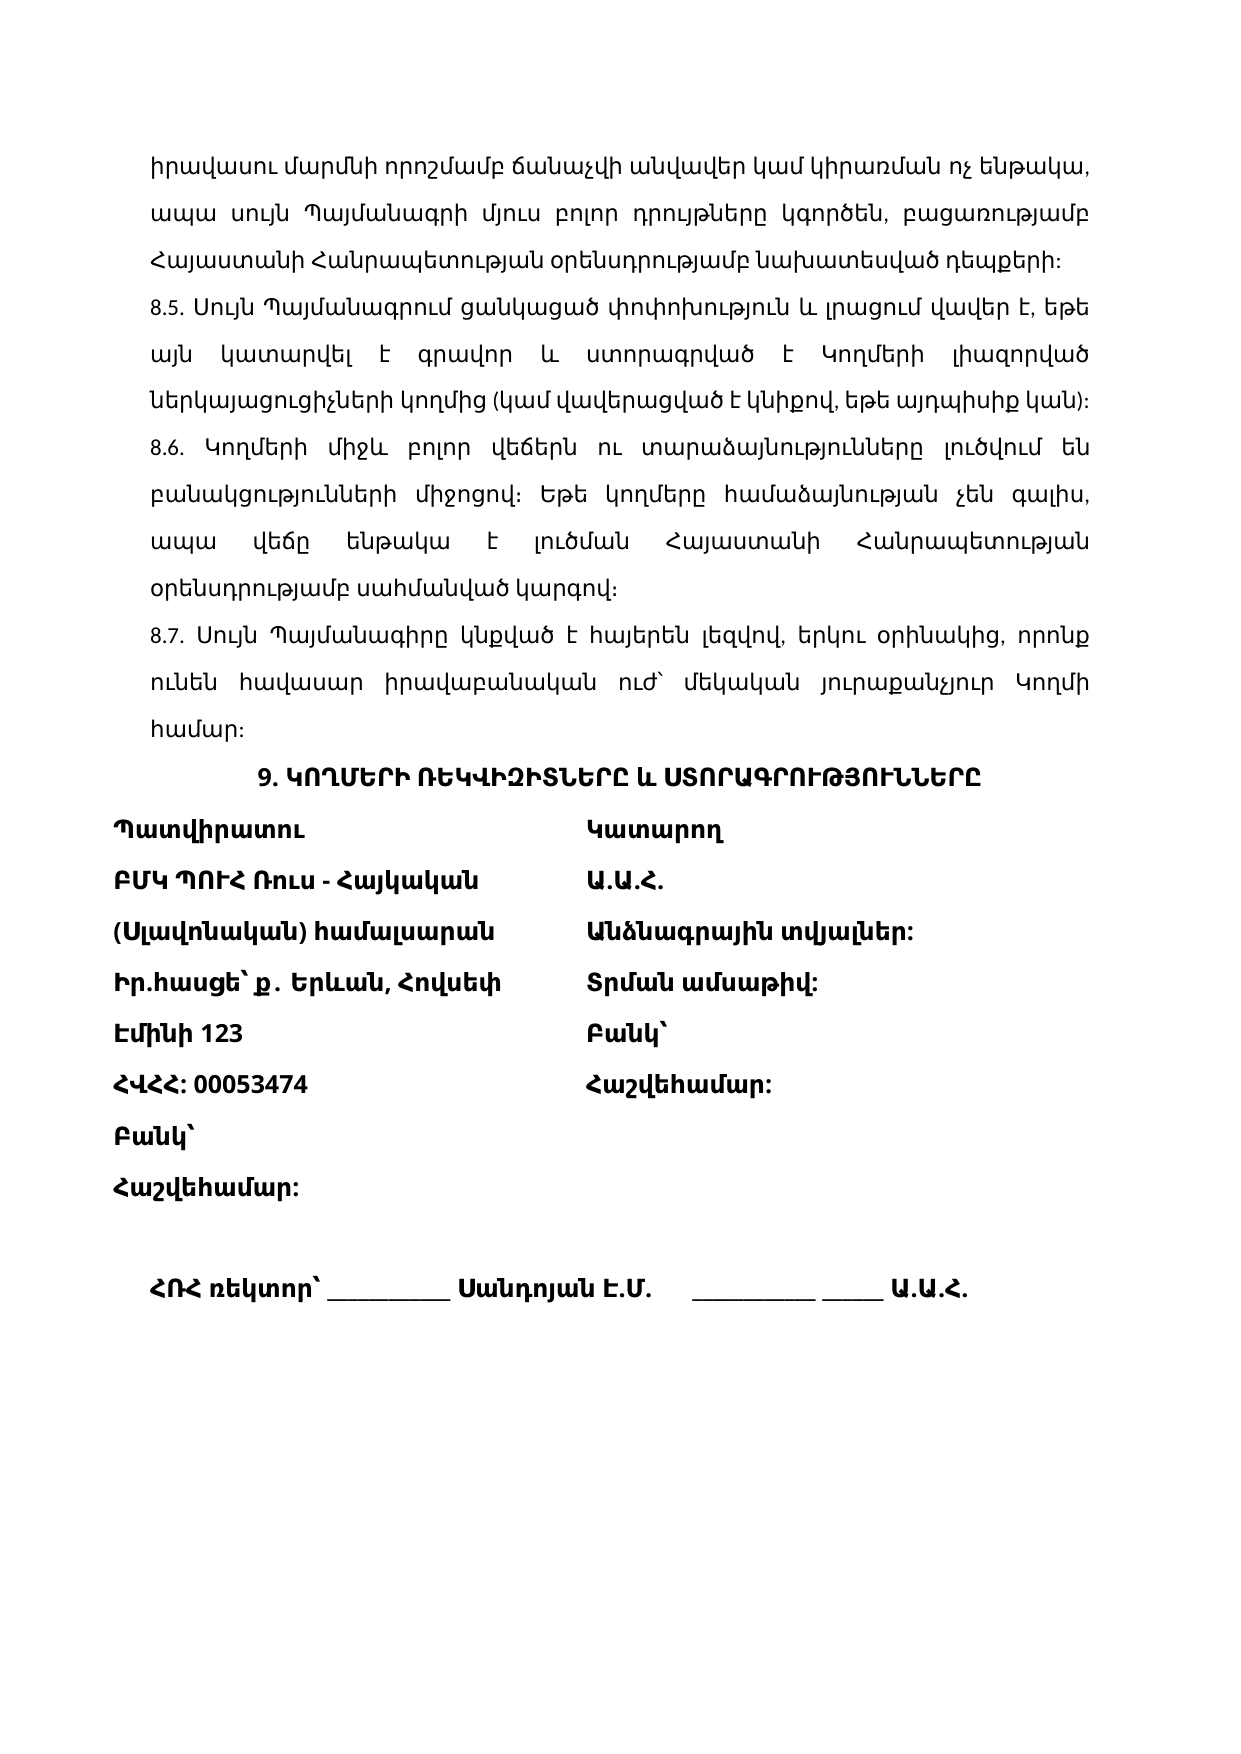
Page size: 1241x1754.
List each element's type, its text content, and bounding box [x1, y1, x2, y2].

text 9. ԿՈՂՄԵՐԻ ՌԵԿՎԻԶԻՏՆԵՐԸ և ՍՏՈՐԱԳՐՈՒԹՅՈՒՆՆԵՐԸ [150, 759, 1090, 793]
text 8.5. Սույն Պայմանագրում ցանկացած փոփոխություն և լրացում վավեր է, եթե այն կատարվել է գրավոր և ստորագրված է Կողմերի լիազորված ներկայացուցիչների կողմից (կամ վավերացված է կնիքով, եթե այդպիսիք կան): [150, 291, 1090, 416]
text 8.6. Կողմերի միջև բոլոր վեճերն ու տարաձայնությունները լուծվում են բանակցությունների միջոցով։ Եթե կողմերը համաձայնության չեն գալիս, ապա վեճը ենթակա է լուծման Հայաստանի Հանրապետության օրենսդրությամբ սահմանված կարգով։ [150, 431, 1090, 603]
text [150, 150, 1090, 275]
table_header Պատվիրատու ԲՄԿ ՊՈՒՀ Ռուս - Հայկական (Սլավոնական) համալսարան Իր.հասցե՝ ք․ Երևան, Հովսեփ Էմինի 123 ՀՎՀՀ: 00053474 Բանկ՝ Հաշվեհամար: [113, 812, 584, 1269]
text ՀՌՀ ռեկտոր՝ ____________ Սանդոյան Է.Մ. ____________ ______ Ա.Ա.Հ. [150, 1270, 1090, 1304]
table_header Կատարող Ա.Ա.Հ. Անձնագրային տվյալներ: Տրման ամսաթիվ: Բանկ՝ Հաշվեհամար: [586, 812, 1127, 1269]
text 8.7. Սույն Պայմանագիրը կնքված է հայերեն լեզվով, երկու օրինակից, որոնք ունեն հավասար իրավաբանական ուժ՝ մեկական յուրաքանչյուր Կողմի համար: [150, 619, 1090, 744]
